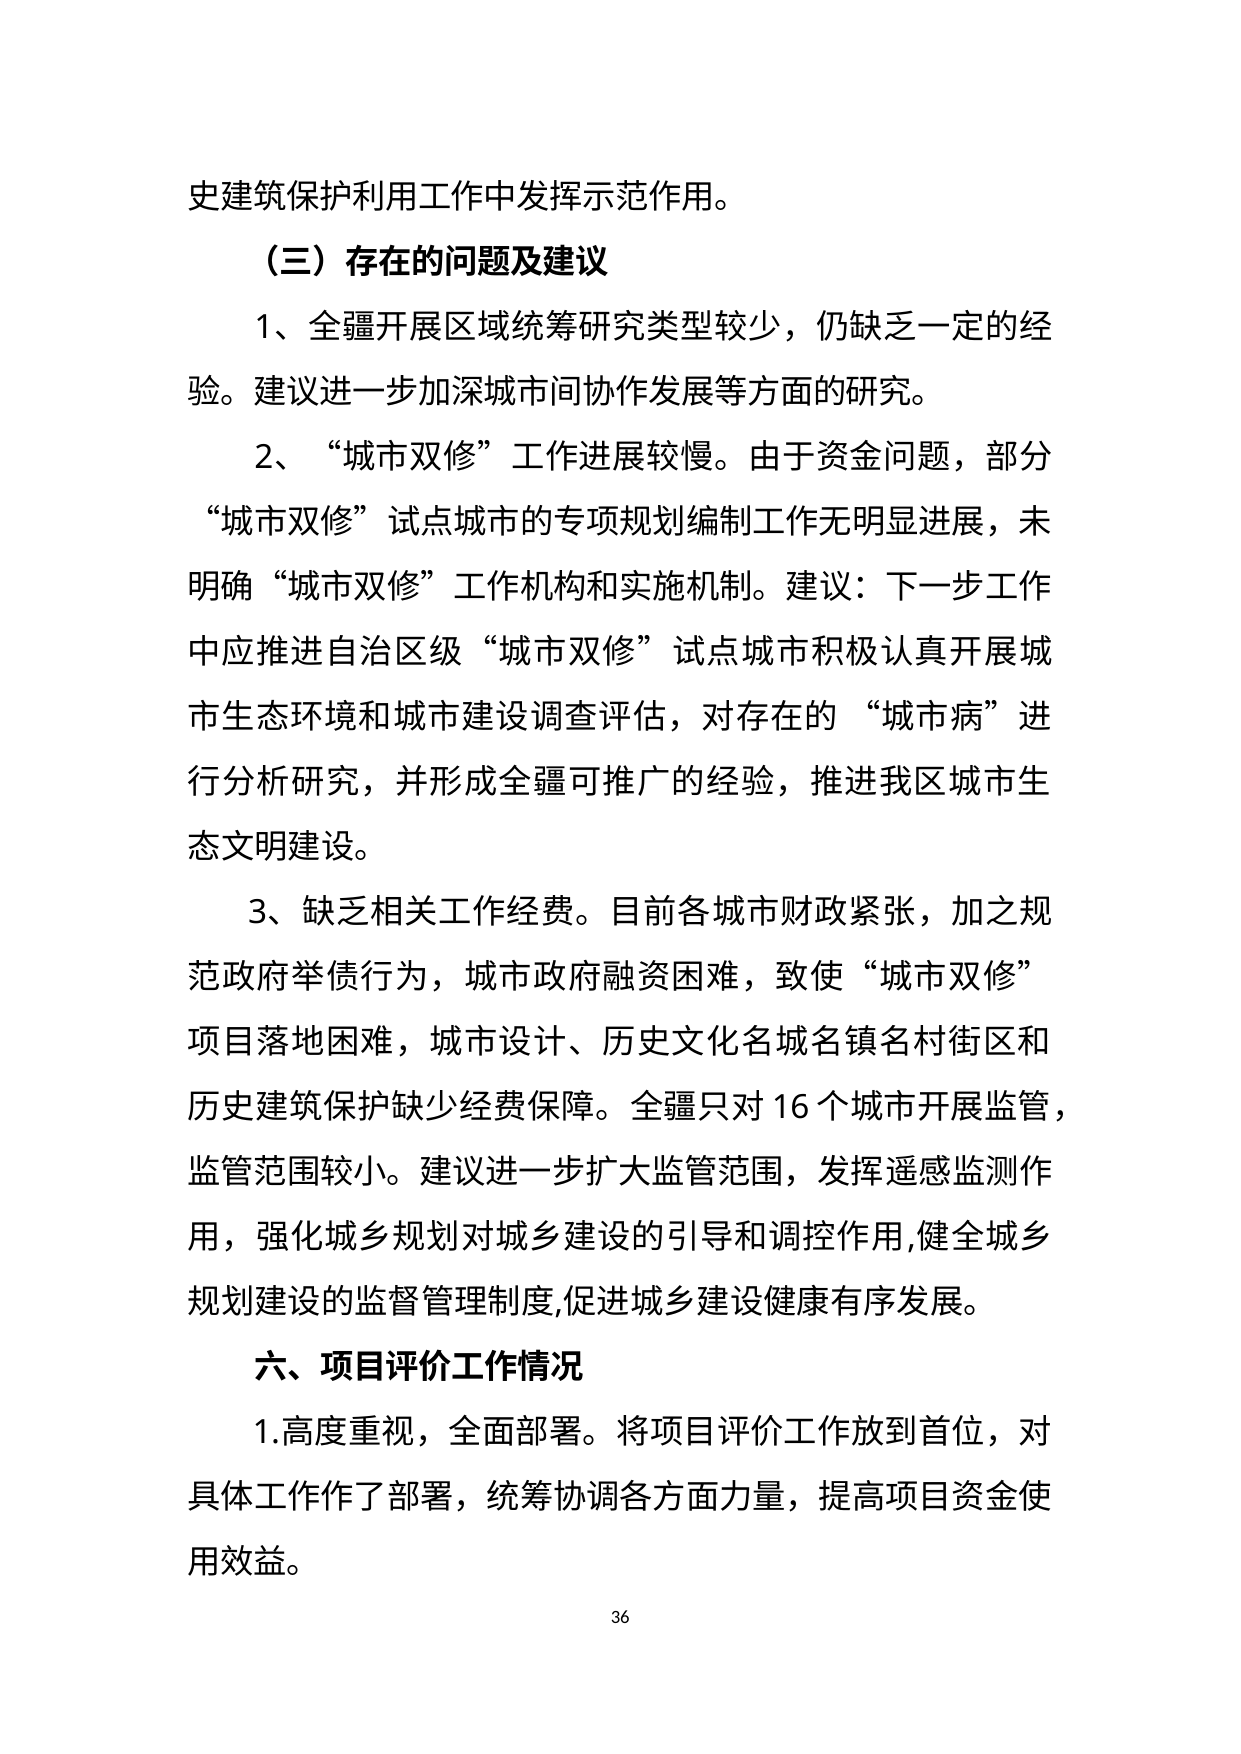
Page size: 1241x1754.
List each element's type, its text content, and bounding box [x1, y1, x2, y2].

text 1.高度重视，全面部署。将项目评价工作放到首位，对具体工作作了部署，统筹协调各方面力量，提高项目资金使用效益。 [187, 1397, 1053, 1592]
text 2、“城市双修”工作进展较慢。由于资金问题，部分“城市双修”试点城市的专项规划编制工作无明显进展，未明确“城市双修”工作机构和实施机制。建议：下一步工作中应推进自治区级“城市双修”试点城市积极认真开展城市生态环境和城市建设调查评估，对存在的 “城市病”进行分析研究，并形成全疆可推广的经验，推进我区城市生态文明建设。 [187, 422, 1053, 877]
text 六、项目评价工作情况 [187, 1332, 1053, 1397]
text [187, 162, 1053, 227]
text 1、全疆开展区域统筹研究类型较少，仍缺乏一定的经验。建议进一步加深城市间协作发展等方面的研究。 [187, 292, 1053, 422]
text （三）存在的问题及建议 [187, 227, 1053, 292]
text 3、缺乏相关工作经费。目前各城市财政紧张，加之规范政府举债行为，城市政府融资困难，致使“城市双修”项目落地困难，城市设计、历史文化名城名镇名村街区和历史建筑保护缺少经费保障。全疆只对16个城市开展监管，监管范围较小。建议进一步扩大监管范围，发挥遥感监测作用，强化城乡规划对城乡建设的引导和调控作用,健全城乡规划建设的监督管理制度,促进城乡建设健康有序发展。 [187, 877, 1053, 1332]
